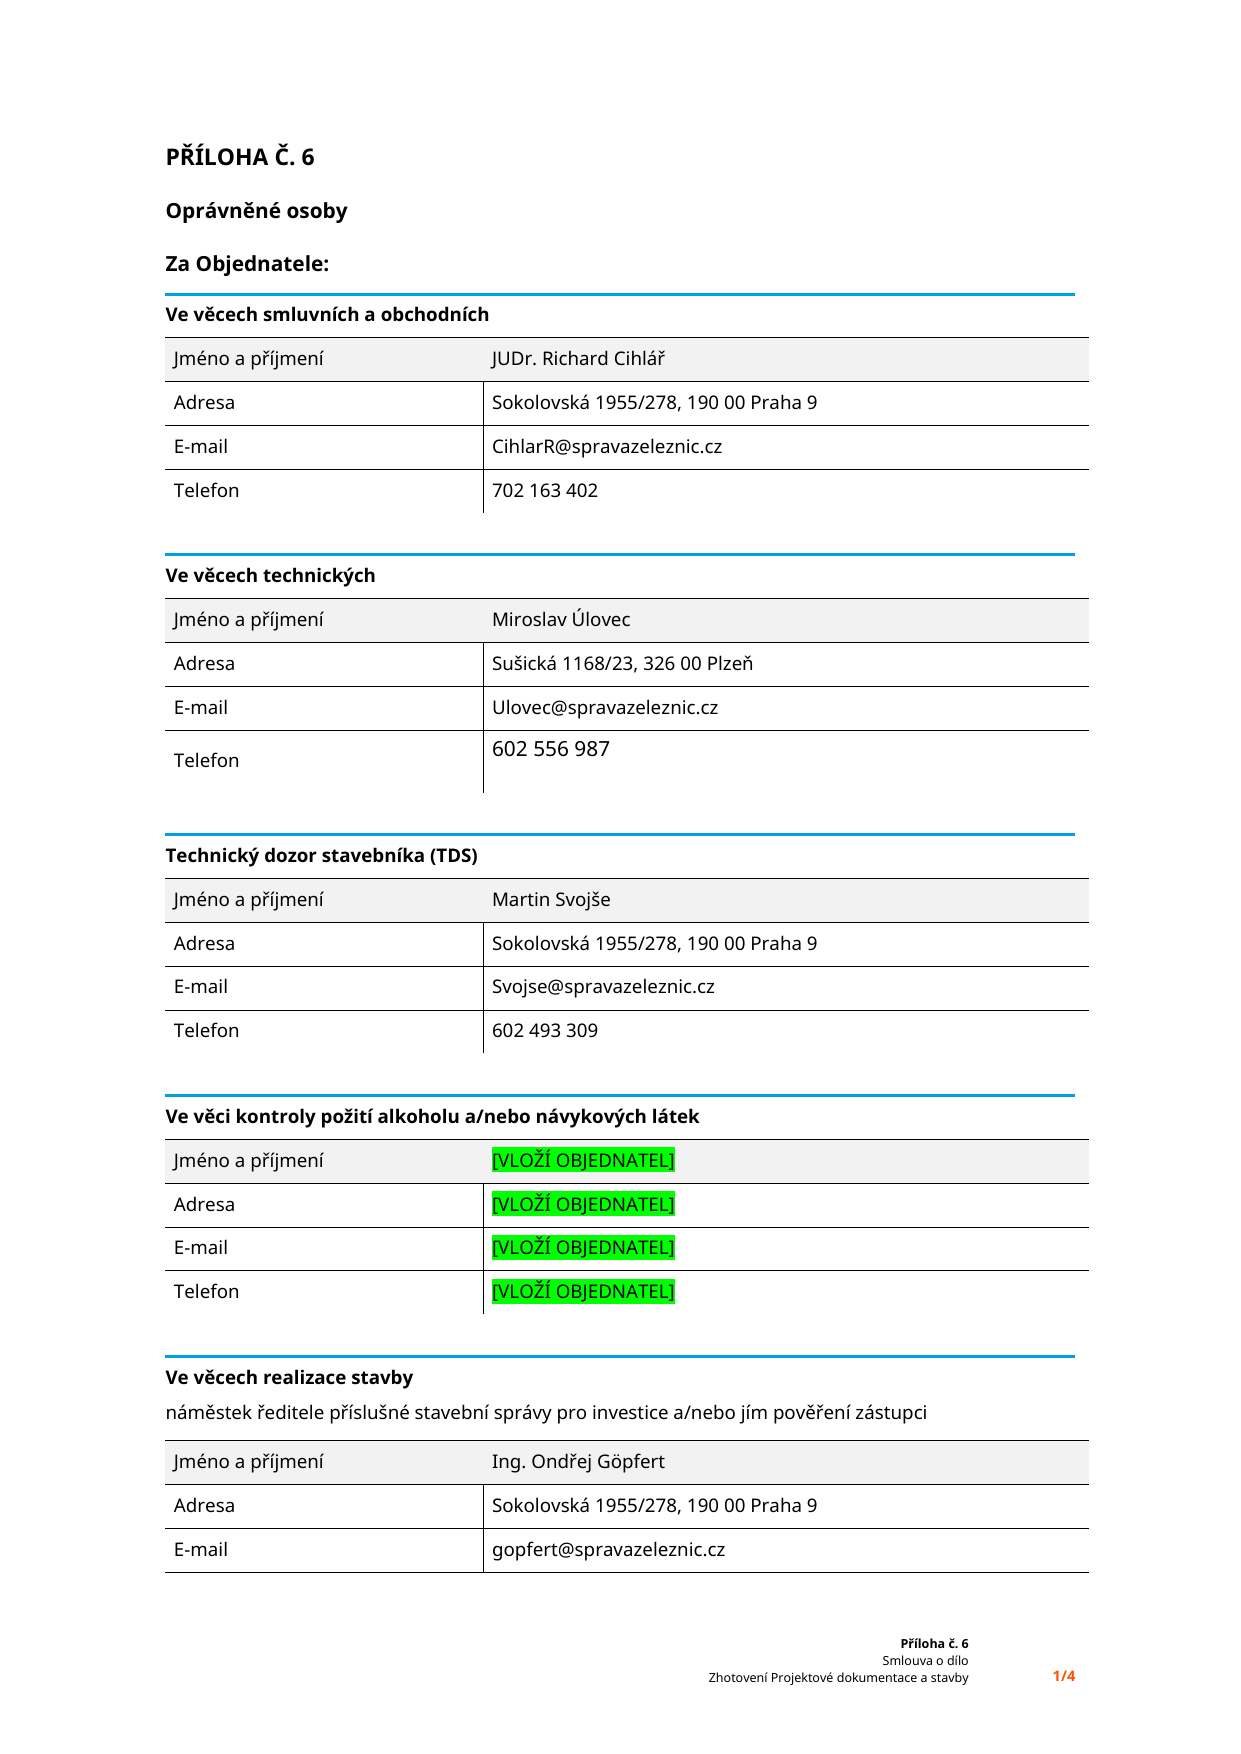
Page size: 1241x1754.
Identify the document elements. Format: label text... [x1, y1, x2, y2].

table_cell E-mail [165, 967, 483, 1009]
text náměstek ředitele příslušné stavební správy pro investice a/nebo jím pověření zástupci [165, 1399, 1075, 1425]
table_cell gopfert@spravazeleznic.cz [484, 1529, 1089, 1572]
table_header Jméno a příjmení [165, 1140, 484, 1183]
table_cell Adresa [165, 643, 483, 686]
table_cell Adresa [165, 1485, 483, 1528]
table_cell Telefon [165, 470, 483, 513]
table_header JUDr. Richard Cihlář [484, 338, 1089, 381]
table_cell Ulovec@spravazeleznic.cz [484, 687, 1089, 730]
table_header Ing. Ondřej Göpfert [484, 1441, 1089, 1484]
text Oprávněné osoby [165, 197, 1075, 225]
table_cell Sokolovská 1955/278, 190 00 Praha 9 [484, 382, 1089, 425]
text Ve věci kontroly požití alkoholu a/nebo návykových látek [165, 1097, 1075, 1129]
text Technický dozor stavebníka (TDS) [165, 836, 1075, 868]
table_cell E-mail [165, 1228, 483, 1270]
table_header Jméno a příjmení [165, 1441, 484, 1484]
table_header Martin Svojše [484, 879, 1089, 922]
table_header Miroslav Úlovec [484, 599, 1089, 642]
table_cell 702 163 402 [484, 470, 1089, 513]
table_header Jméno a příjmení [165, 599, 484, 642]
table_cell Telefon [165, 1271, 483, 1314]
table_cell [VLOŽÍ OBJEDNATEL] [484, 1271, 1089, 1314]
table_cell 602 556 987 [484, 731, 1089, 792]
text Ve věcech smluvních a obchodních [165, 296, 1075, 327]
text Za Objednatele: [165, 249, 1075, 277]
text Ve věcech realizace stavby [165, 1358, 1075, 1389]
text Příloha č. 6 [165, 141, 1075, 173]
table_cell Adresa [165, 1184, 483, 1226]
table_cell Sokolovská 1955/278, 190 00 Praha 9 [484, 923, 1089, 966]
table_cell Svojse@spravazeleznic.cz [484, 967, 1089, 1009]
table_cell Telefon [165, 731, 483, 792]
table_cell Adresa [165, 923, 483, 966]
table_cell [VLOŽÍ OBJEDNATEL] [484, 1228, 1089, 1270]
table_cell 602 493 309 [484, 1011, 1089, 1053]
table_cell Sokolovská 1955/278, 190 00 Praha 9 [484, 1485, 1089, 1528]
table_cell E-mail [165, 687, 483, 730]
table_cell Telefon [165, 1011, 483, 1053]
text Ve věcech technických [165, 556, 1075, 588]
table_header Jméno a příjmení [165, 338, 484, 381]
table_cell E-mail [165, 1529, 483, 1572]
table_header [VLOŽÍ OBJEDNATEL] [484, 1140, 1089, 1183]
table_cell E-mail [165, 426, 483, 469]
table_header Jméno a příjmení [165, 879, 484, 922]
table_cell CihlarR@spravazeleznic.cz [484, 426, 1089, 469]
table_cell Sušická 1168/23, 326 00 Plzeň [484, 643, 1089, 686]
table_cell Adresa [165, 382, 483, 425]
table_cell [VLOŽÍ OBJEDNATEL] [484, 1184, 1089, 1226]
